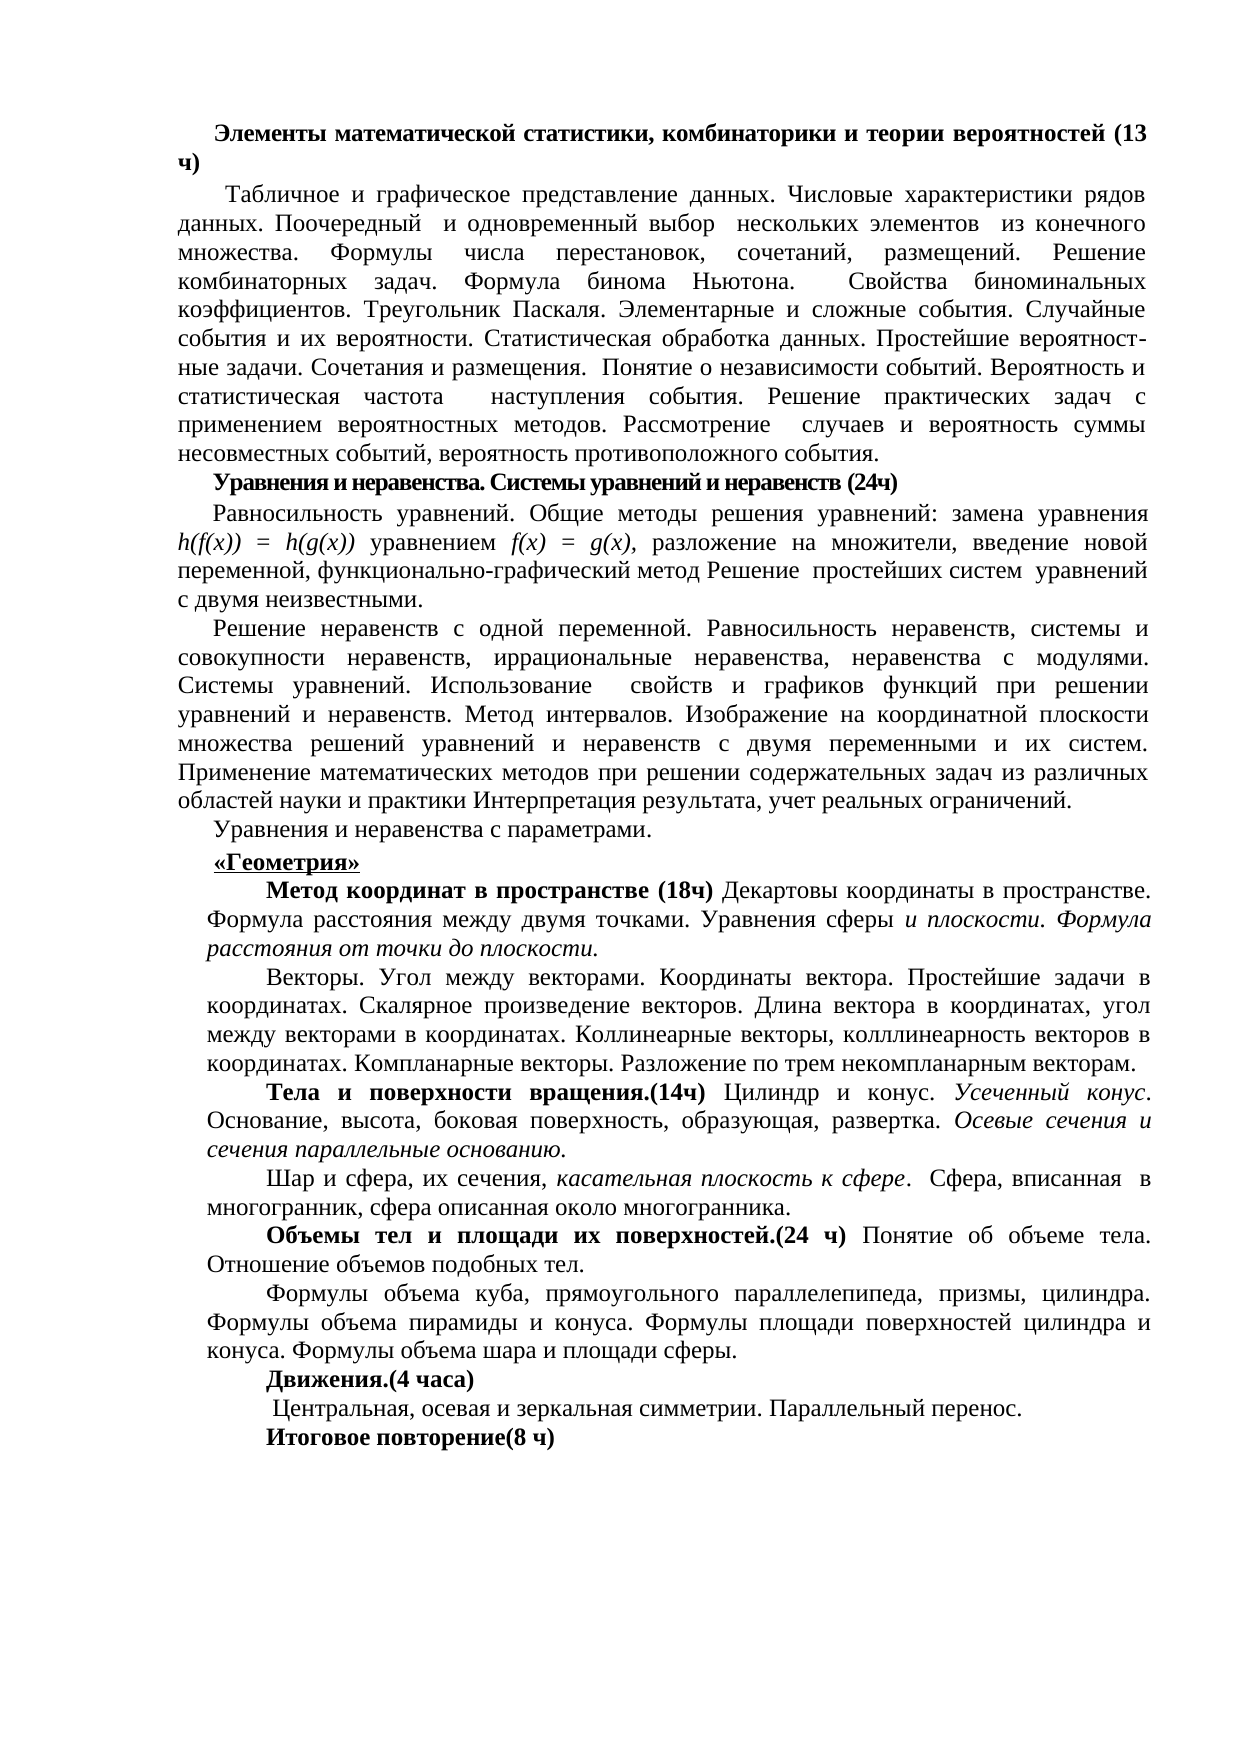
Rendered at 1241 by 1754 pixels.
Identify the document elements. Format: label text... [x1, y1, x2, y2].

text «Геометрия» [213, 847, 1152, 876]
text Уравнения и неравенства с параметрами. [213, 814, 1152, 843]
text Движения.(4 часа) [207, 1364, 1152, 1393]
text Решение неравенств с одной переменной. Равносильность неравенств, системы и совокупности неравенств, иррациональные неравенства, неравенства с модулями. Системы уравнений. Использование свойств и графиков функций при решении уравнений и неравенств. Метод интервалов. Изображение на координатной плоскости множества решений уравнений и неравенств с двумя переменными и их систем. Применение математических методов при решении содержательных задач из различных областей науки и практики Интерпретация результата, учет реальных ограничений. [178, 613, 1150, 814]
text Метод координат в пространстве (18ч) Декартовы координаты в пространстве. Формула расстояния между двумя точками. Уравнения сферы и плоскости. Формула расстояния от точки до плоскости. [207, 876, 1152, 962]
text Векторы. Угол между векторами. Координаты вектора. Простейшие задачи в координатах. Скалярное произведение векторов. Длина вектора в координатах, угол между векторами в координатах. Коллинеарные векторы, колллинеарность векторов в координатах. Компланарные векторы. Разложение по трем некомпланарным векторам. [207, 962, 1152, 1077]
text Итоговое повторение(8 ч) [207, 1422, 1152, 1451]
text Уравнения и неравенства. Системы уравнений и неравенств (24ч) [212, 467, 1152, 496]
text Тела и поверхности вращения.(14ч) Цилиндр и конус. Усеченный конус. Основание, высота, боковая поверхность, образующая, развертка. Осевые сечения и сечения параллельные основанию. [207, 1077, 1152, 1163]
text Объемы тел и площади их поверхностей.(24 ч) Понятие об объеме тела. Отношение объемов подобных тел. [207, 1221, 1152, 1278]
text Центральная, осевая и зеркальная симметрии. Параллельный перенос. [207, 1393, 1152, 1422]
text Табличное и графическое представление данных. Числовые характеристики рядов данных. Поочередный и одновременный выбор нескольких элементов из конечного множества. Формулы числа перестановок, сочетаний, размещений. Решение комбинаторных задач. Формула бинома Ньютона. Свойства биноминальных коэффициентов. Треугольник Паскаля. Элементарные и сложные события. Случайные события и их вероятности. Статистическая обработка данных. Простейшие вероятностные задачи. Сочетания и размещения. Понятие о независимости событий. Вероятность и статистическая частота наступления события. Решение практических задач с применением вероятностных методов. Рассмотрение случаев и вероятность суммы несовместных событий, вероятность противоположного события. [178, 179, 1147, 467]
text Шар и сфера, их сечения, касательная плоскость к сфере. Сфера, вписанная в многогранник, сфера описанная около многогранника. [207, 1163, 1152, 1221]
text Формулы объема куба, прямоугольного параллелепипеда, призмы, цилиндра. Формулы объема пирамиды и конуса. Формулы площади поверхностей цилиндра и конуса. Формулы объема шара и площади сферы. [207, 1278, 1152, 1364]
text Элементы математической статистики, комбинаторики и теории вероятностей (13 ч) [178, 118, 1147, 176]
text Равносильность уравнений. Общие методы решения уравнений: замена уравнения h(f(x)) = h(g(x)) уравнением f(x) = g(x), разложение на множители, введение новой переменной, функционально-графический метод Решение простейших систем уравнений с двумя неизвестными. [177, 498, 1149, 613]
